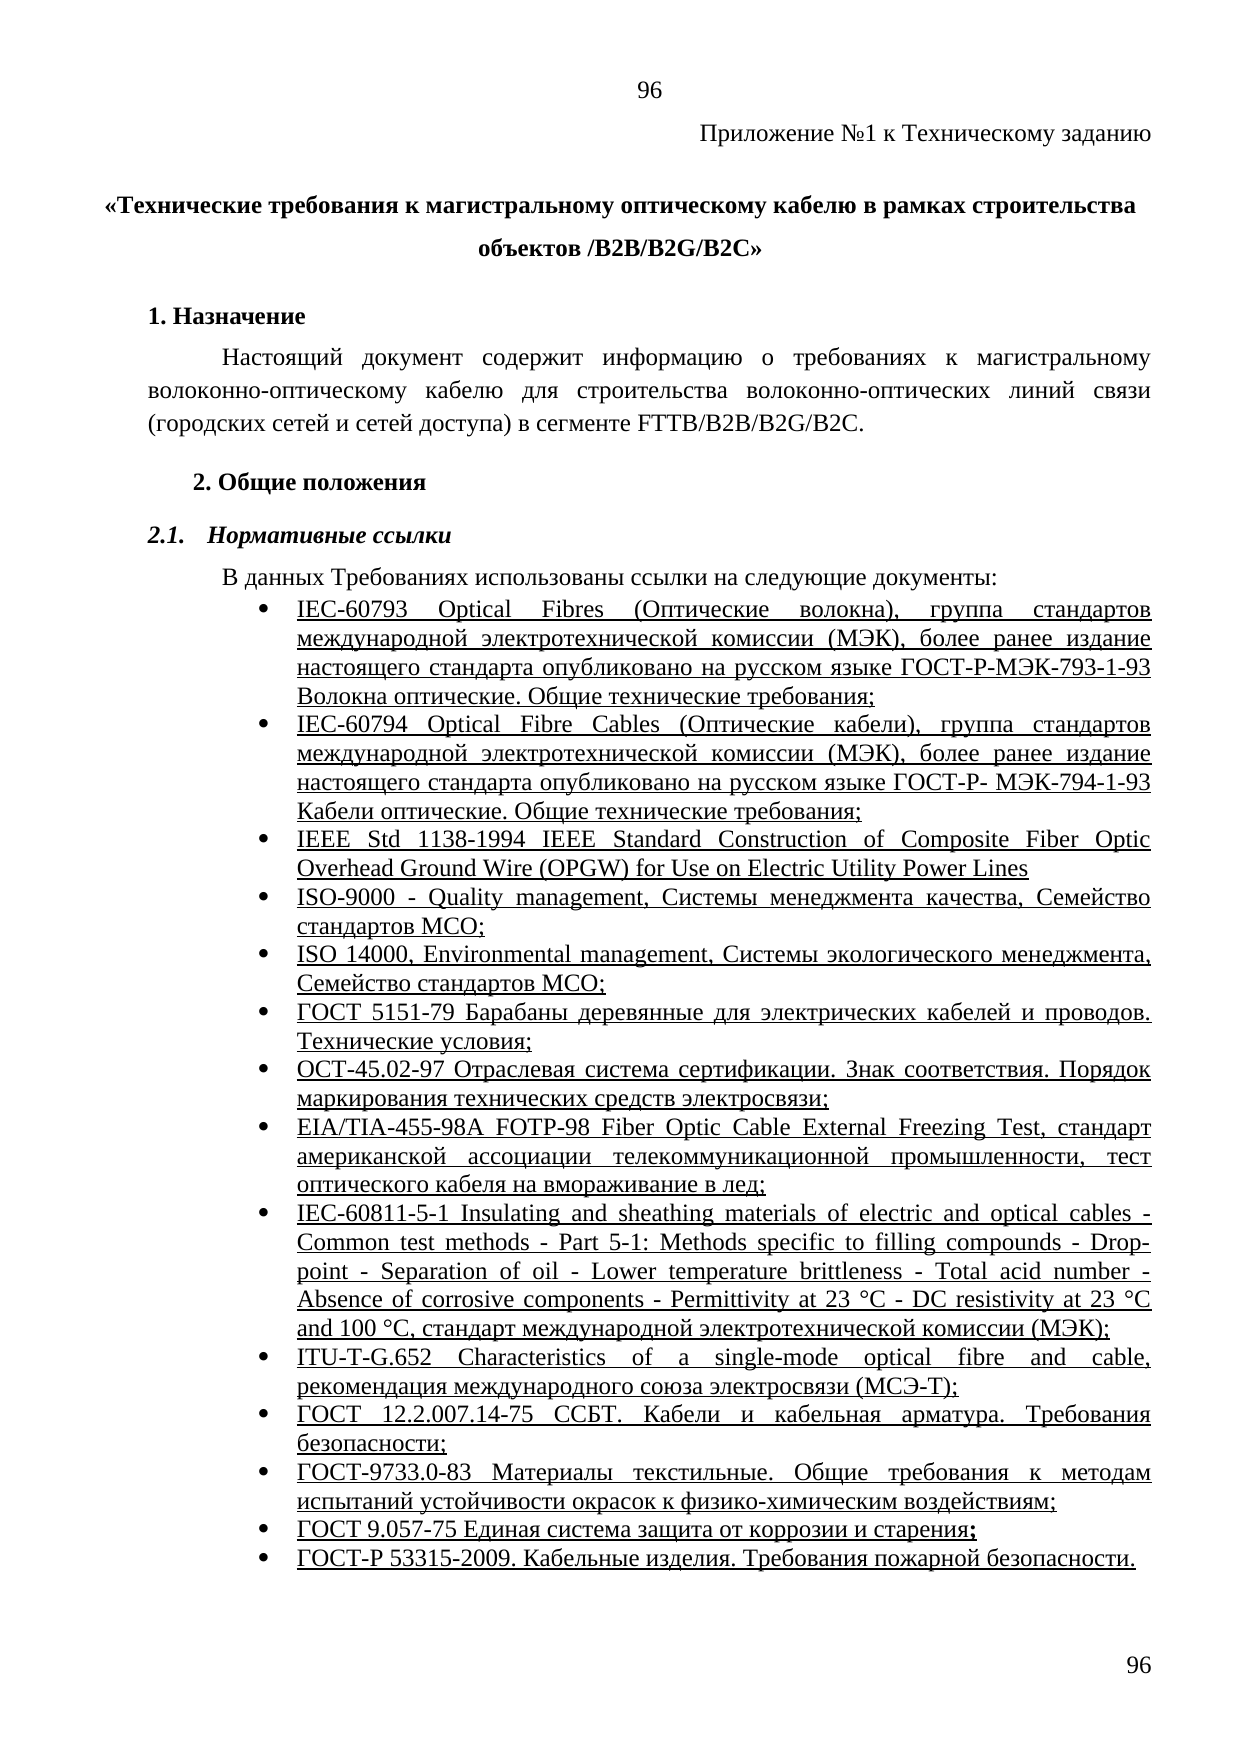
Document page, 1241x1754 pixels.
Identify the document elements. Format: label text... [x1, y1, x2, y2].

list EIA/TIA-455-98A FOTP-98 Fiber Optic Cable External Freezing Test, стандарт американской ассоциации телекоммуникационной промышленности, тест оптического кабеля на вмораживание в лед; [259, 1112, 1152, 1198]
list IEEE Std 1138-1994 IEEE Standard Construction of Composite Fiber Optic Overhead Ground Wire (OPGW) for Use on Electric Utility Power Lines [259, 824, 1152, 882]
text Настоящий документ содержит информацию о требованиях к магистральному волоконно-оптическому кабелю для строительства волоконно-оптических линий связи (городских сетей и сетей доступа) в сегменте FTTB/B2B/B2G/B2C. [148, 342, 1152, 437]
list ГОСТ 9.057-75 Единая система защита от коррозии и старения; [259, 1514, 1152, 1543]
list ГОСТ 12.2.007.14-75 ССБТ. Кабели и кабельная арматура. Требования безопасности; [259, 1399, 1152, 1457]
list ОСТ-45.02-97 Отраслевая система сертификации. Знак соответствия. Порядок маркирования технических средств электросвязи; [259, 1054, 1152, 1112]
list IEC-60793 Optical Fibres (Оптические волокна), группа стандартов международной электротехнической комиссии (МЭК), более ранее издание настоящего стандарта опубликовано на русском языке ГОСТ-Р-МЭК-793-1-93 Волокна оптические. Общие технические требования; [259, 594, 1152, 709]
text «Технические требования к магистральному оптическому кабелю в рамках строительства объектов /B2B/B2G/B2C» [89, 190, 1152, 262]
list IEC-60794 Optical Fibre Cables (Оптические кабели), группа стандартов международной электротехнической комиссии (МЭК), более ранее издание настоящего стандарта опубликовано на русском языке ГОСТ-Р- МЭК-794-1-93 Кабели оптические. Общие технические требования; [259, 709, 1152, 824]
text В данных Требованиях использованы ссылки на следующие документы: [148, 562, 1152, 590]
list IEC-60811-5-1 Insulating and sheathing materials of electric and optical cables - Common test methods - Part 5-1: Methods specific to filling compounds - Drop-point - Separation of oil - Lower temperature brittleness - Total acid number - Absence of corrosive components - Permittivity at 23 °C - DC resistivity at 23 °C and 100 °C, стандарт международной электротехнической комиссии (МЭК); [259, 1198, 1152, 1342]
list ITU-T-G.652 Characteristics of a single-mode optical fibre and cable, рекомендация международного союза электросвязи (МСЭ-Т); [259, 1342, 1152, 1399]
text 2. Общие положения [193, 467, 1152, 495]
list ГОСТ-Р 53315-2009. Кабельные изделия. Требования пожарной безопасности. [259, 1543, 1152, 1572]
text 1. Назначение [148, 301, 1152, 330]
list ГОСТ-9733.0-83 Материалы текстильные. Общие требования к методам испытаний устойчивости окрасок к физико-химическим воздействиям; [259, 1457, 1152, 1514]
text Приложение №1 к Техническому заданию [89, 118, 1152, 147]
list ISO 14000, Environmental management, Системы экологического менеджмента, Семейство стандартов МСО; [259, 939, 1152, 997]
list Нормативные ссылки [148, 520, 1152, 549]
list ГОСТ 5151-79 Барабаны деревянные для электрических кабелей и проводов. Технические условия; [259, 997, 1152, 1054]
list ISO-9000 - Quality management, Системы менеджмента качества, Семейство стандартов МСО; [259, 882, 1152, 939]
